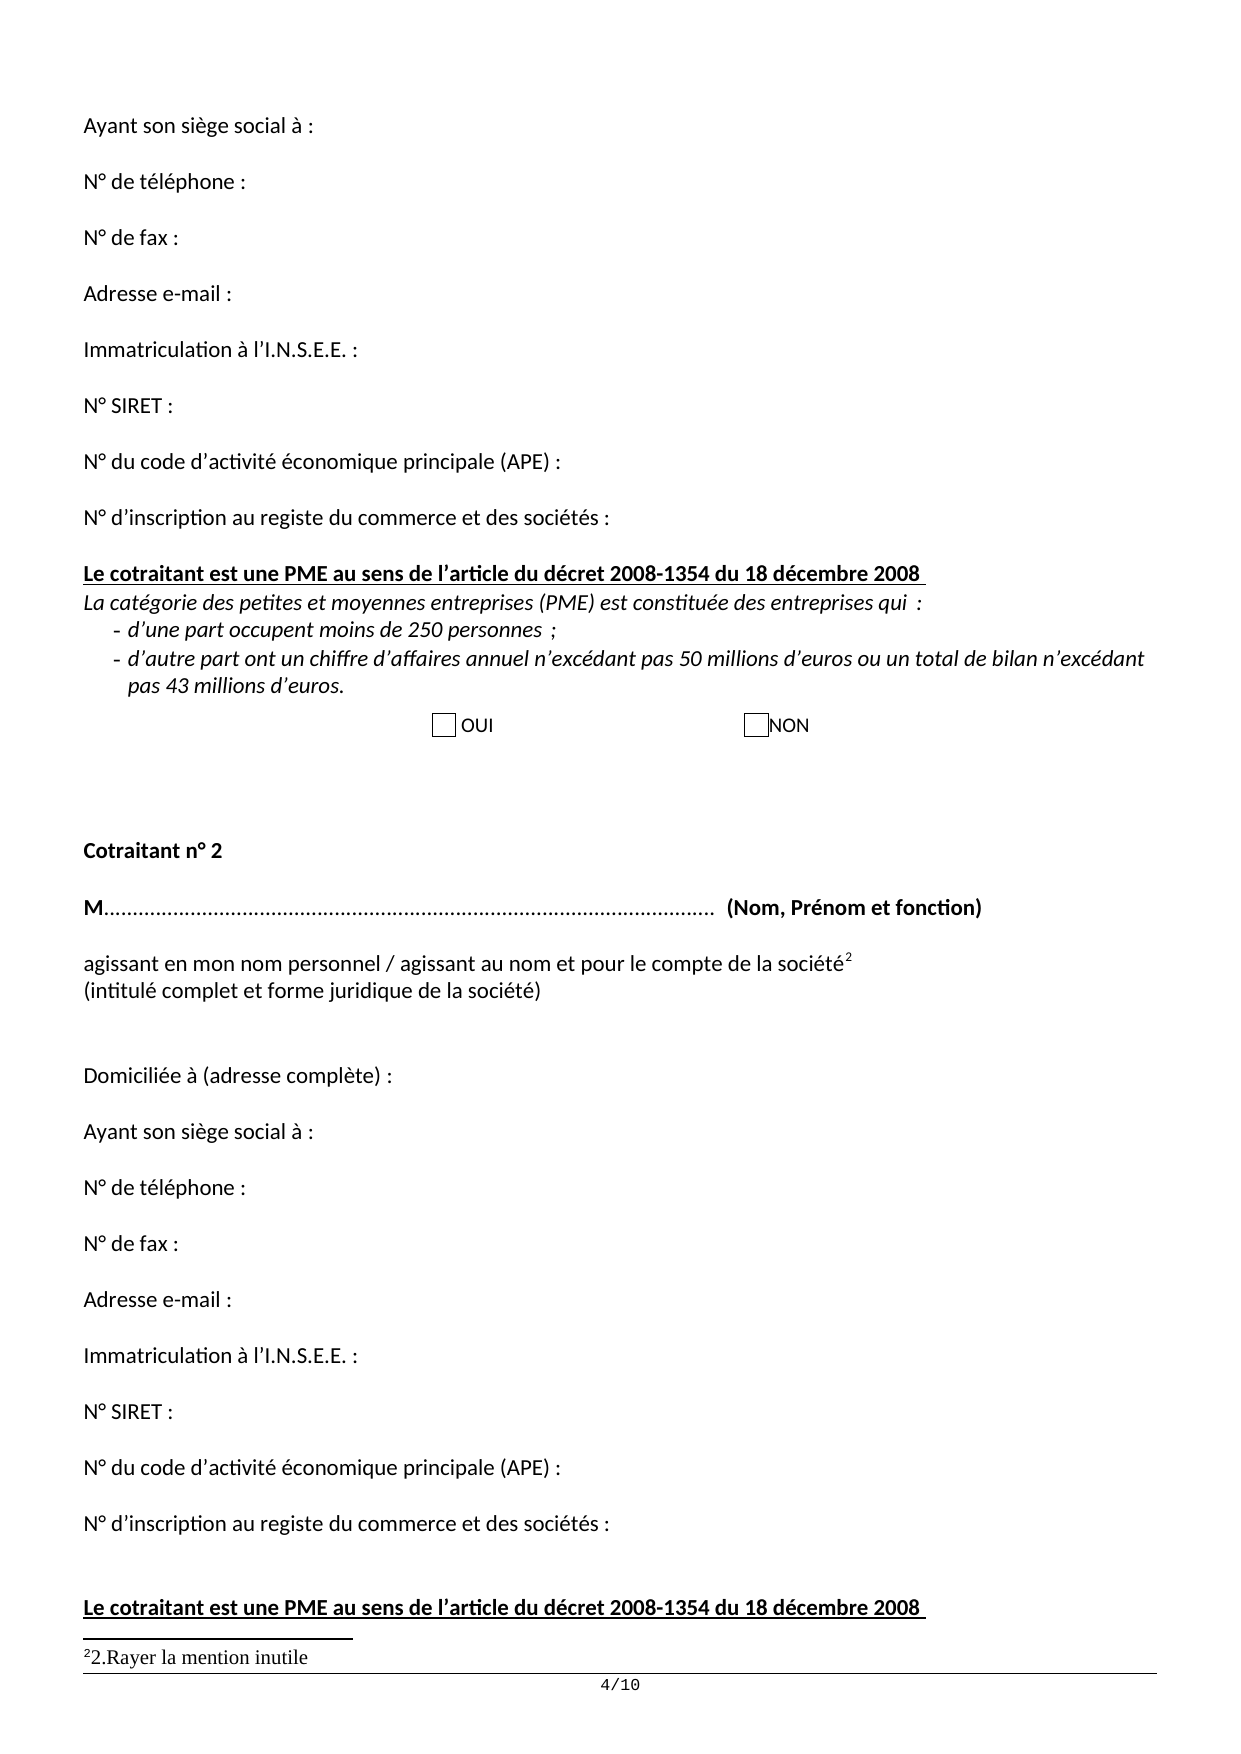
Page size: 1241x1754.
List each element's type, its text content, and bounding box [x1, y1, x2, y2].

text Immatriculation à l’I.N.S.E.E. : [83, 1341, 1157, 1369]
text N° de fax : [83, 223, 1157, 251]
text M.......................................................................................................... (Nom, Prénom et fonction) [83, 893, 1157, 921]
list d’autre part ont un chiffre d’affaires annuel n’excédant pas 50 millions d’euros ou un total de bilan n’excédant pas 43 millions d’euros. [113, 644, 1157, 700]
text (intitulé complet et forme juridique de la société) [83, 977, 1157, 1005]
text N° SIRET : [83, 1397, 1157, 1425]
text N° de téléphone : [83, 167, 1157, 195]
text N° du code d’activité économique principale (APE) : [83, 447, 1157, 476]
text N° du code d’activité économique principale (APE) : [83, 1453, 1157, 1481]
text Adresse e-mail : [83, 279, 1157, 307]
text Le cotraitant est une PME au sens de l’article du décret 2008-1354 du 18 décembre 2008 [83, 1593, 1157, 1621]
text N° de fax : [83, 1229, 1157, 1257]
text N° SIRET : [83, 391, 1157, 419]
text N° de téléphone : [83, 1173, 1157, 1201]
text Ayant son siège social à : [83, 111, 1157, 139]
text Domiciliée à (adresse complète) : [83, 1061, 1157, 1089]
text N° d’inscription au registe du commerce et des sociétés : [83, 503, 1157, 532]
text Cotraitant n° 2 [83, 837, 1157, 864]
text Ayant son siège social à : [83, 1117, 1157, 1145]
text Immatriculation à l’I.N.S.E.E. : [83, 335, 1157, 363]
text La catégorie des petites et moyennes entreprises (PME) est constituée des entreprises qui : [83, 588, 1157, 616]
text Le cotraitant est une PME au sens de l’article du décret 2008-1354 du 18 décembre 2008 [83, 559, 1157, 588]
text OUI NON [83, 712, 1157, 738]
text N° d’inscription au registe du commerce et des sociétés : [83, 1509, 1157, 1537]
text agissant en mon nom personnel / agissant au nom et pour le compte de la société [83, 949, 1157, 977]
list d’une part occupent moins de 250 personnes ; [113, 616, 1157, 644]
text Adresse e-mail : [83, 1285, 1157, 1313]
